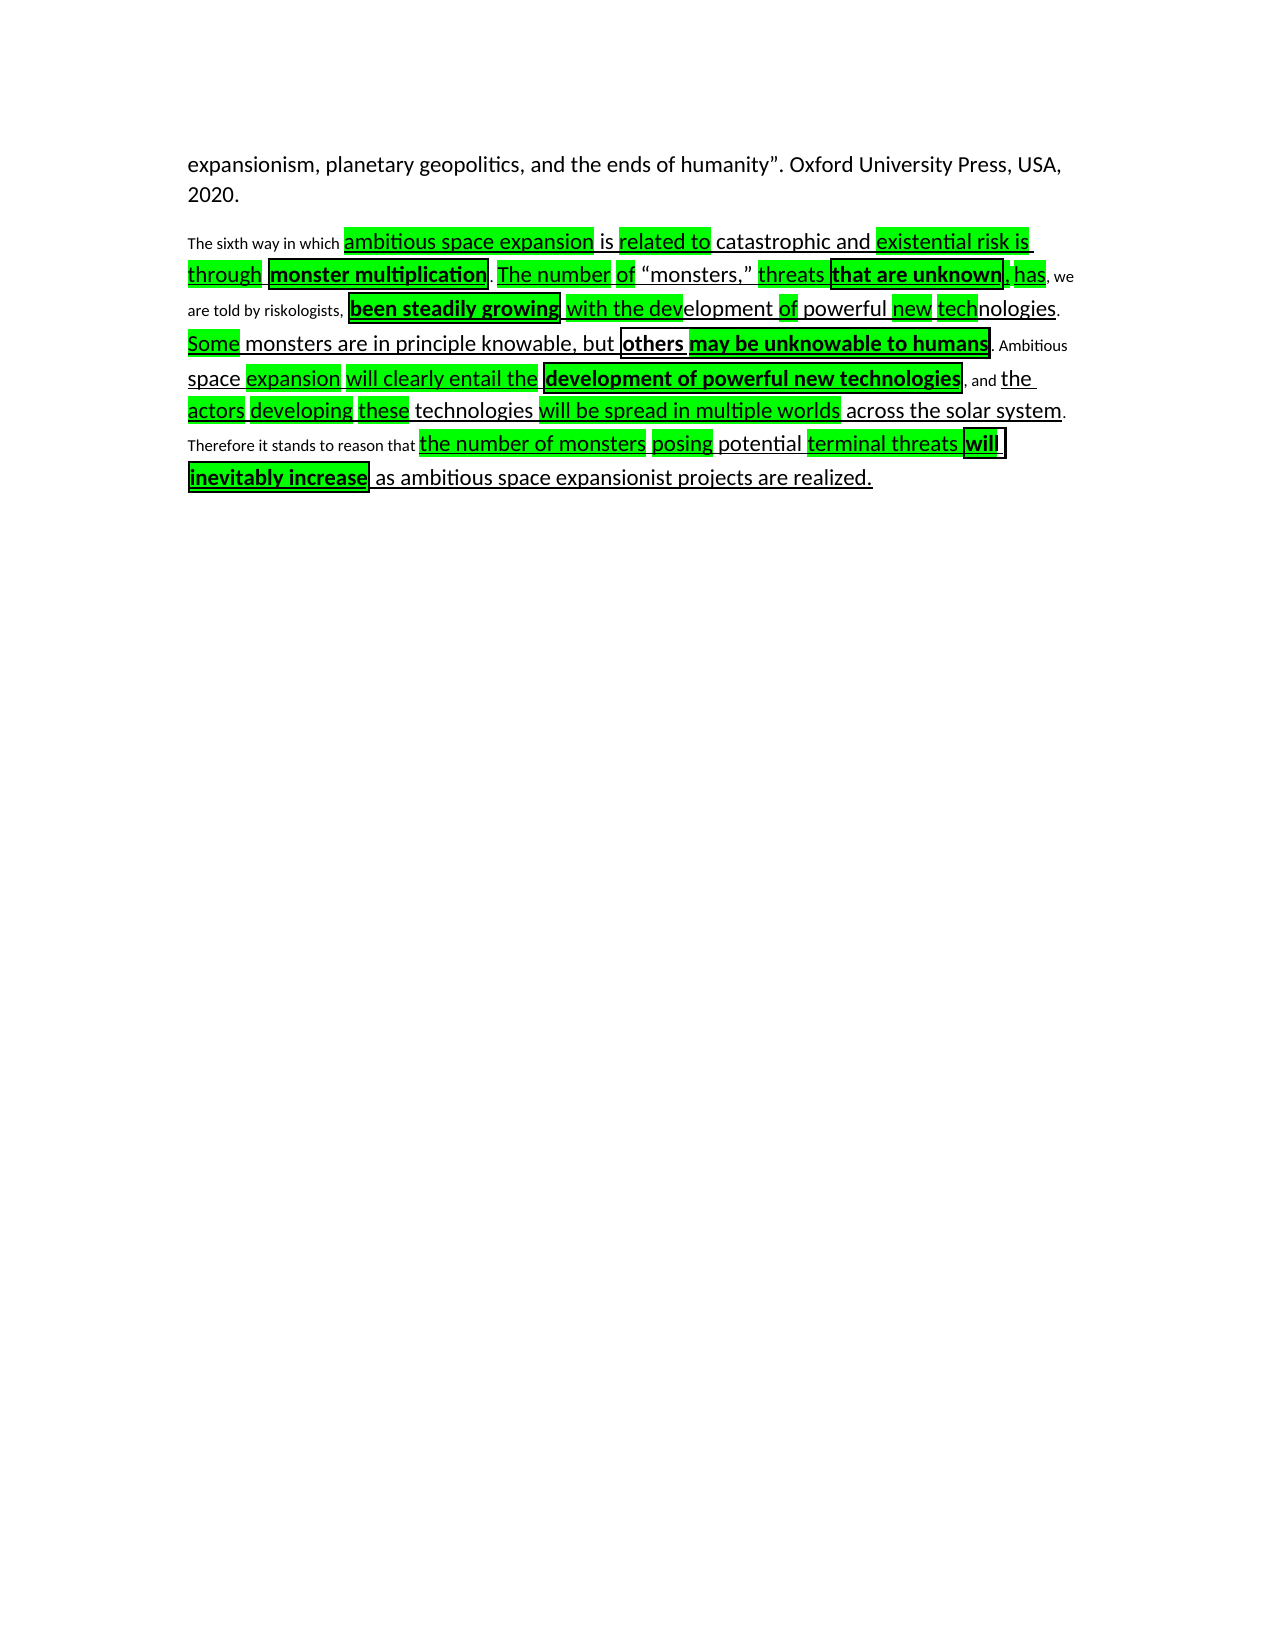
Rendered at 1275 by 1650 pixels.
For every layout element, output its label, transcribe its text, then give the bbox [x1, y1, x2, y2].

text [187, 150, 1087, 208]
text The sixth way in which ambitious space expansion is related to catastrophic and existential risk is through monster multiplication. The number of “monsters,” threats that are unknown, has, we are told by riskologists, been steadily growing with the development of powerful new technologies. Some monsters are in principle knowable, but others may be unknowable to humans. Ambitious space expansion will clearly entail the development of powerful new technologies, and the actors developing these technologies will be spread in multiple worlds across the solar system. Therefore it stands to reason that the number of monsters posing potential terminal threats will inevitably increase as ambitious space expansionist projects are realized. [187, 227, 1087, 493]
